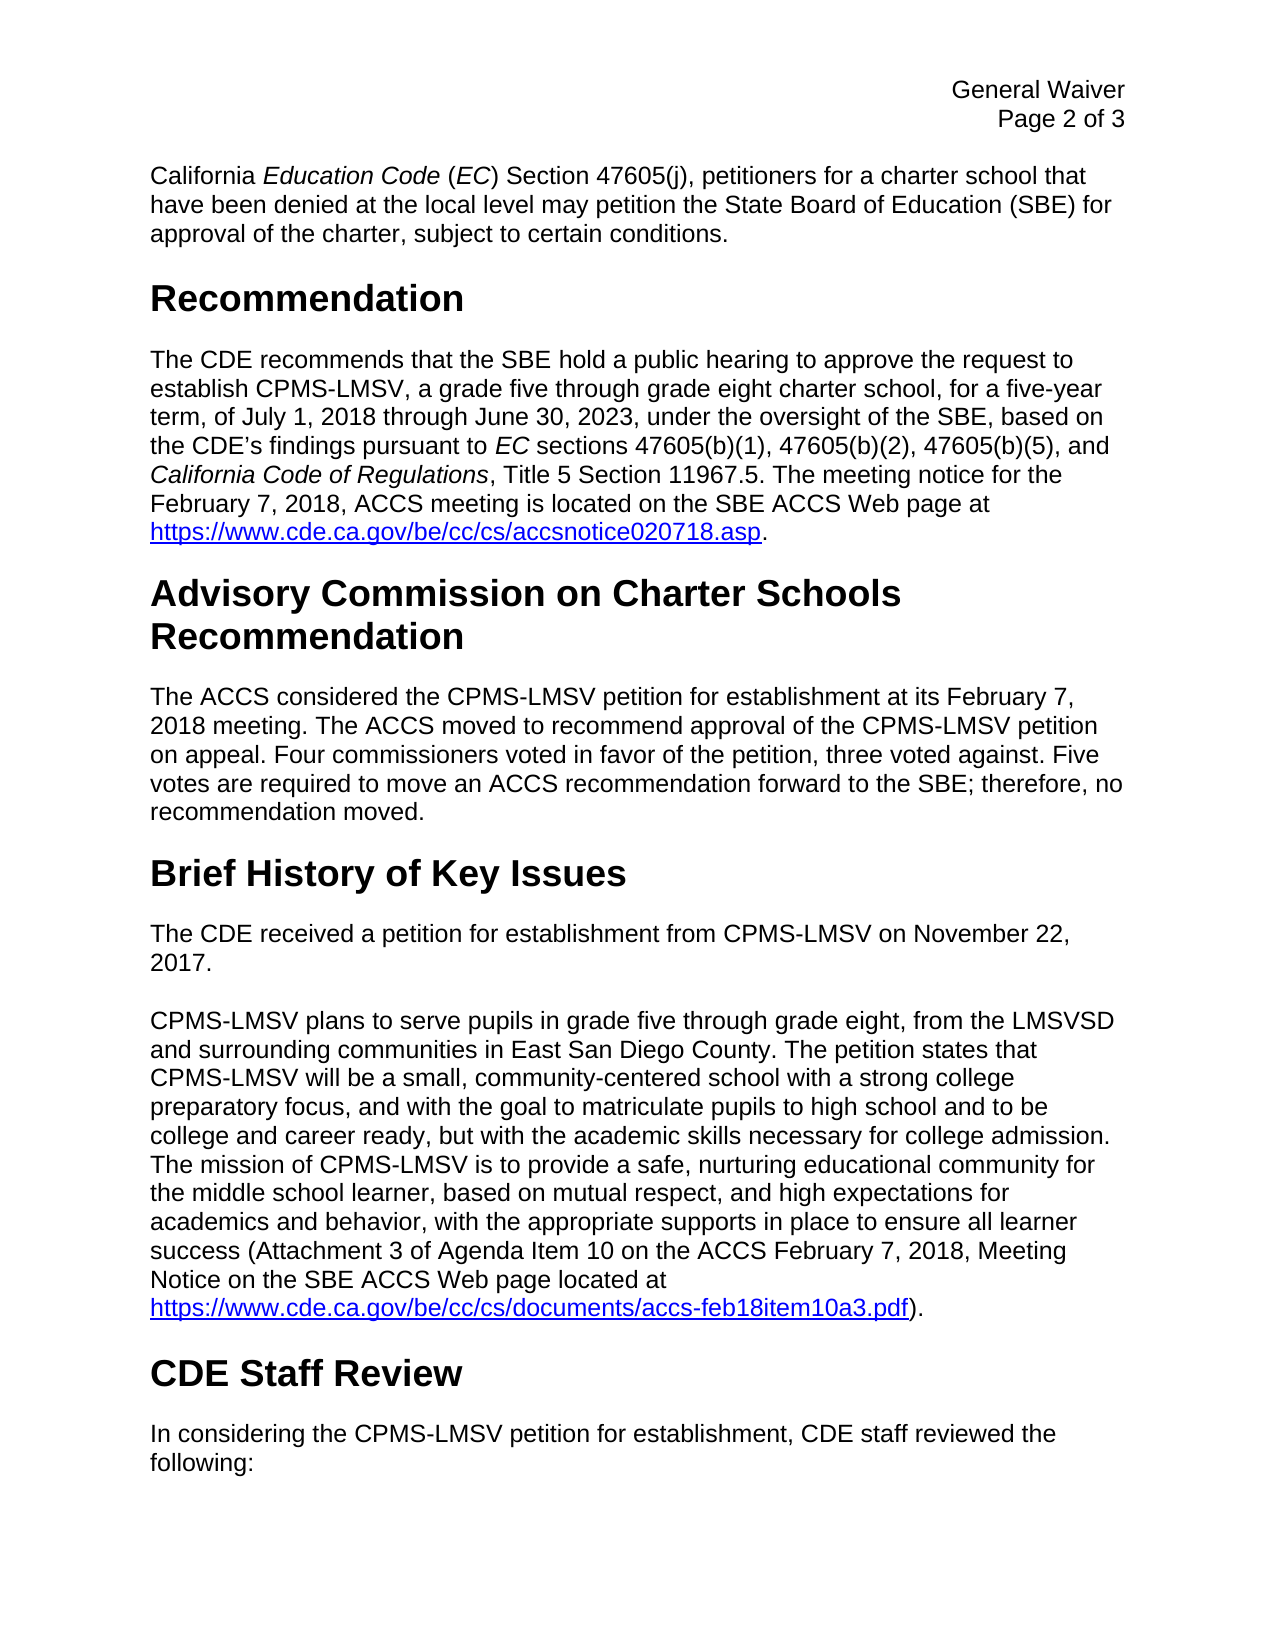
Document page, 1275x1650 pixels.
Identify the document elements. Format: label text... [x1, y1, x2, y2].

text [150, 161, 1125, 247]
text CPMS-LMSV plans to serve pupils in grade five through grade eight, from the LMSVSD and surrounding communities in East San Diego County. The petition states that CPMS-LMSV will be a small, community-centered school with a strong college preparatory focus, and with the goal to matriculate pupils to high school and to be college and career ready, but with the academic skills necessary for college admission. The mission of CPMS-LMSV is to provide a safe, nurturing educational community for the middle school learner, based on mutual respect, and high expectations for academics and behavior, with the appropriate supports in place to ensure all learner success (Attachment 3 of Agenda Item 10 on the ACCS February 7, 2018, Meeting Notice on the SBE ACCS Web page located at https://www.cde.ca.gov/be/cc/cs/documents/accs-feb18item10a3.pdf). [150, 1006, 1125, 1322]
text The CDE recommends that the SBE hold a public hearing to approve the request to establish CPMS-LMSV, a grade five through grade eight charter school, for a five-year term, of July 1, 2018 through June 30, 2023, under the oversight of the SBE, based on the CDE’s findings pursuant to EC sections 47605(b)(1), 47605(b)(2), 47605(b)(5), and California Code of Regulations, Title 5 Section 11967.5. The meeting notice for the February 7, 2018, ACCS meeting is located on the SBE ACCS Web page at https://www.cde.ca.gov/be/cc/cs/accsnotice020718.asp. [150, 345, 1125, 546]
text In considering the CPMS-LMSV petition for establishment, CDE staff reviewed the following: [150, 1419, 1125, 1477]
text The ACCS considered the CPMS-LMSV petition for establishment at its February 7, 2018 meeting. The ACCS moved to recommend approval of the CPMS-LMSV petition on appeal. Four commissioners voted in favor of the petition, three voted against. Five votes are required to move an ACCS recommendation forward to the SBE; therefore, no recommendation moved. [150, 682, 1125, 826]
subtitle Advisory Commission on Charter Schools Recommendation [150, 571, 1125, 657]
text The CDE received a petition for establishment from CPMS-LMSV on November 22, 2017. [150, 919, 1125, 977]
subtitle Recommendation [150, 277, 1125, 320]
subtitle Brief History of Key Issues [150, 851, 1125, 894]
subtitle CDE Staff Review [150, 1351, 1125, 1394]
